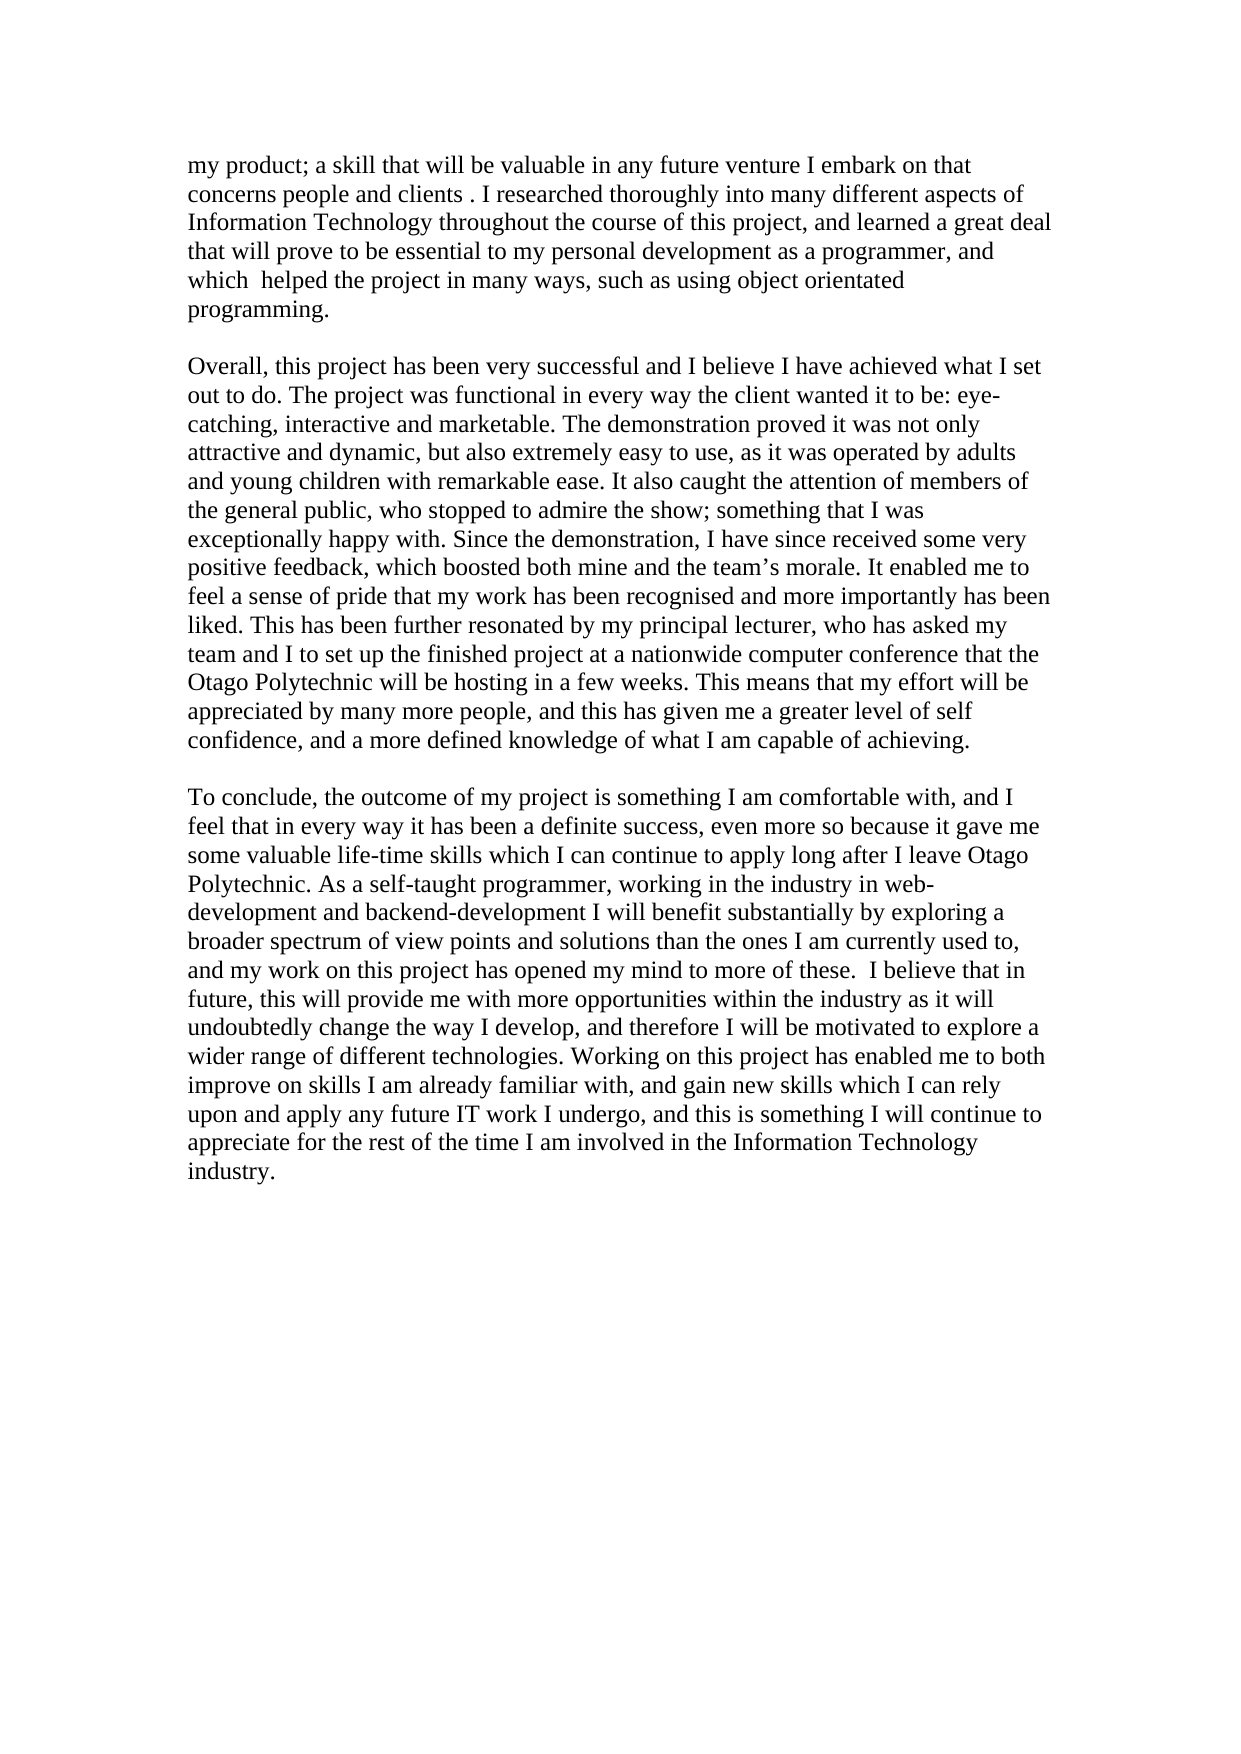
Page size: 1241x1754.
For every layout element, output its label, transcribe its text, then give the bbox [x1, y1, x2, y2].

text To conclude, the outcome of my project is something I am comfortable with, and I feel that in every way it has been a definite success, even more so because it gave me some valuable life-time skills which I can continue to apply long after I leave Otago Polytechnic. As a self-taught programmer, working in the industry in web-development and backend-development I will benefit substantially by exploring a broader spectrum of view points and solutions than the ones I am currently used to, and my work on this project has opened my mind to more of these. I believe that in future, this will provide me with more opportunities within the industry as it will undoubtedly change the way I develop, and therefore I will be motivated to explore a wider range of different technologies. Working on this project has enabled me to both improve on skills I am already familiar with, and gain new skills which I can rely upon and apply any future IT work I undergo, and this is something I will continue to appreciate for the rest of the time I am involved in the Information Technology industry. [187, 782, 1053, 1185]
text Overall, this project has been very successful and I believe I have achieved what I set out to do. The project was functional in every way the client wanted it to be: eye-catching, interactive and marketable. The demonstration proved it was not only attractive and dynamic, but also extremely easy to use, as it was operated by adults and young children with remarkable ease. It also caught the attention of members of the general public, who stopped to admire the show; something that I was exceptionally happy with. Since the demonstration, I have since received some very positive feedback, which boosted both mine and the team’s morale. It enabled me to feel a sense of pride that my work has been recognised and more importantly has been liked. This has been further resonated by my principal lecturer, who has asked my team and I to set up the finished project at a nationwide computer conference that the Otago Polytechnic will be hosting in a few weeks. This means that my effort will be appreciated by many more people, and this has given me a greater level of self confidence, and a more defined knowledge of what I am capable of achieving. [187, 351, 1053, 754]
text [187, 150, 1053, 322]
